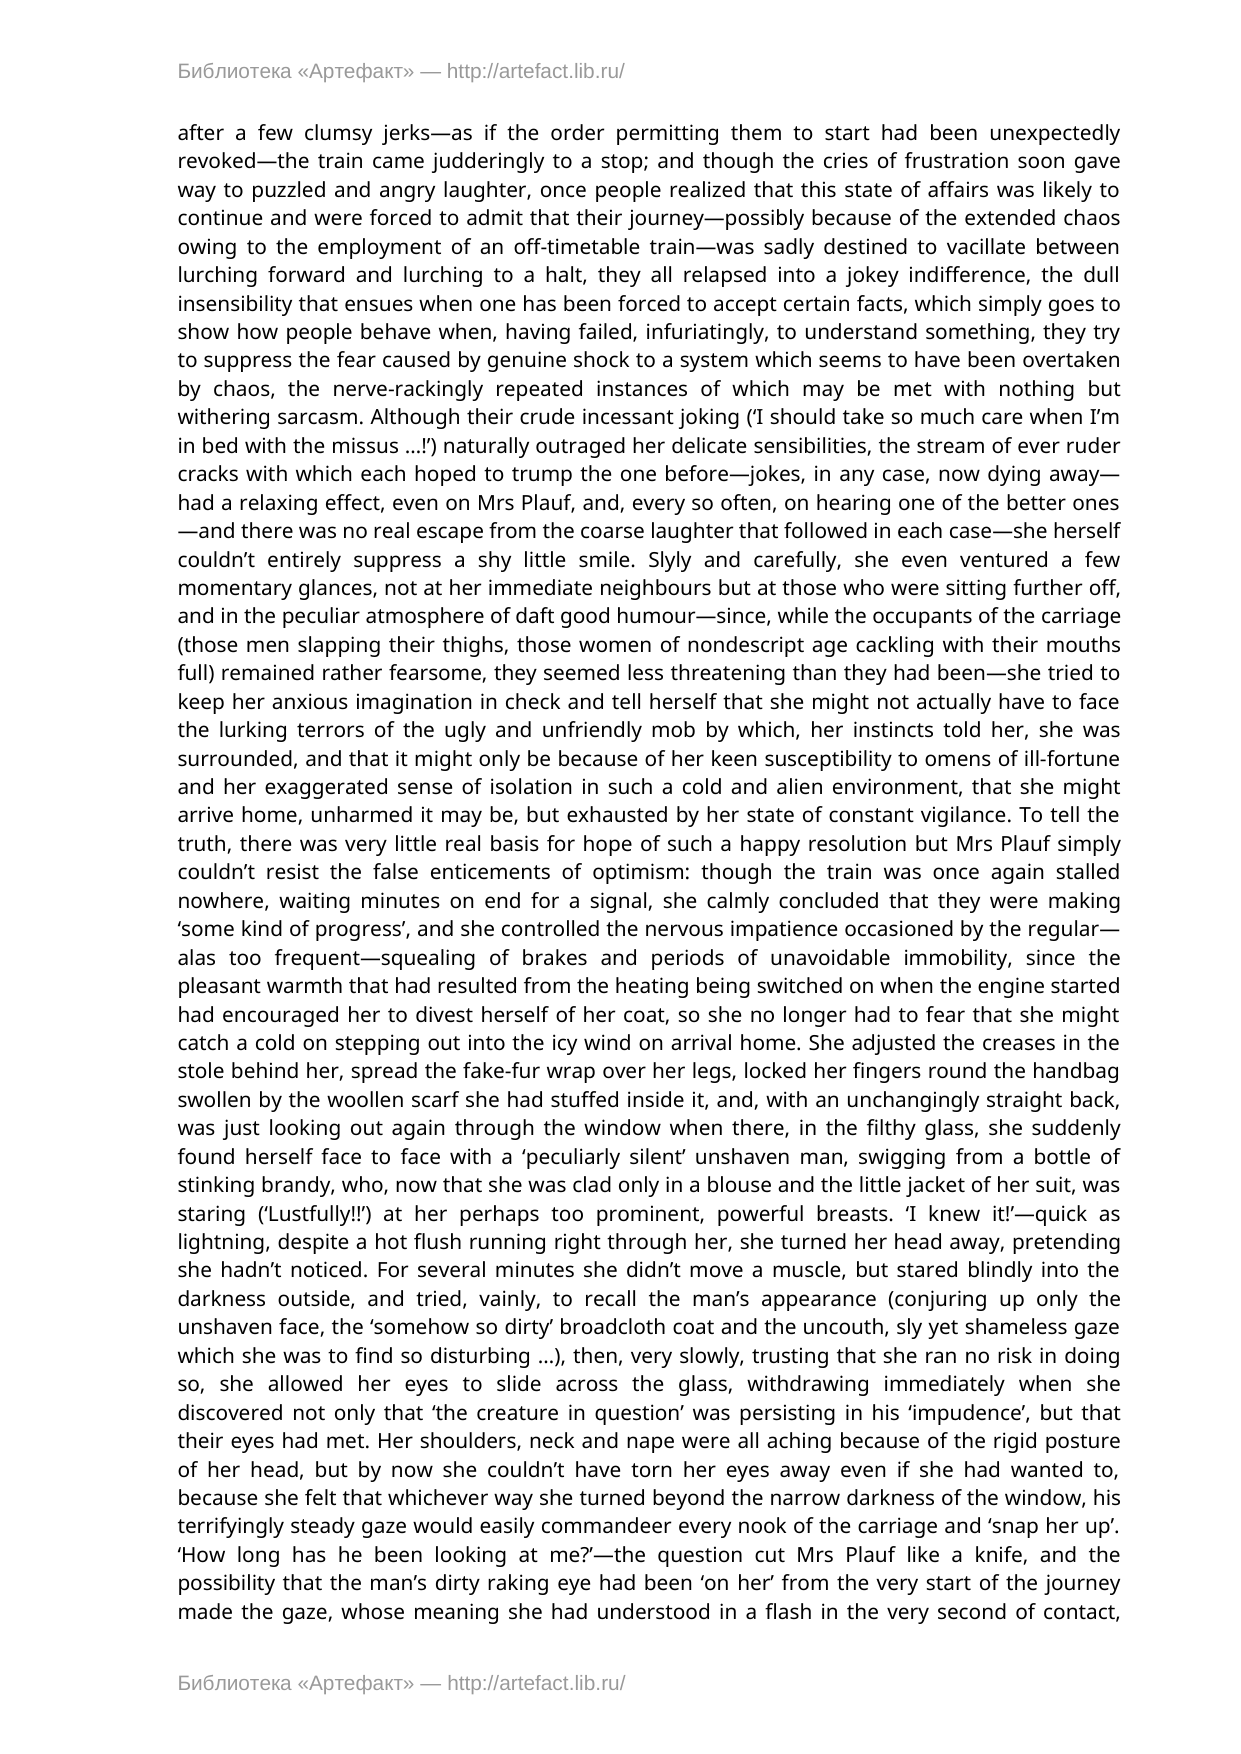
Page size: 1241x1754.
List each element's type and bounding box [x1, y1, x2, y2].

text [177, 118, 1122, 1625]
